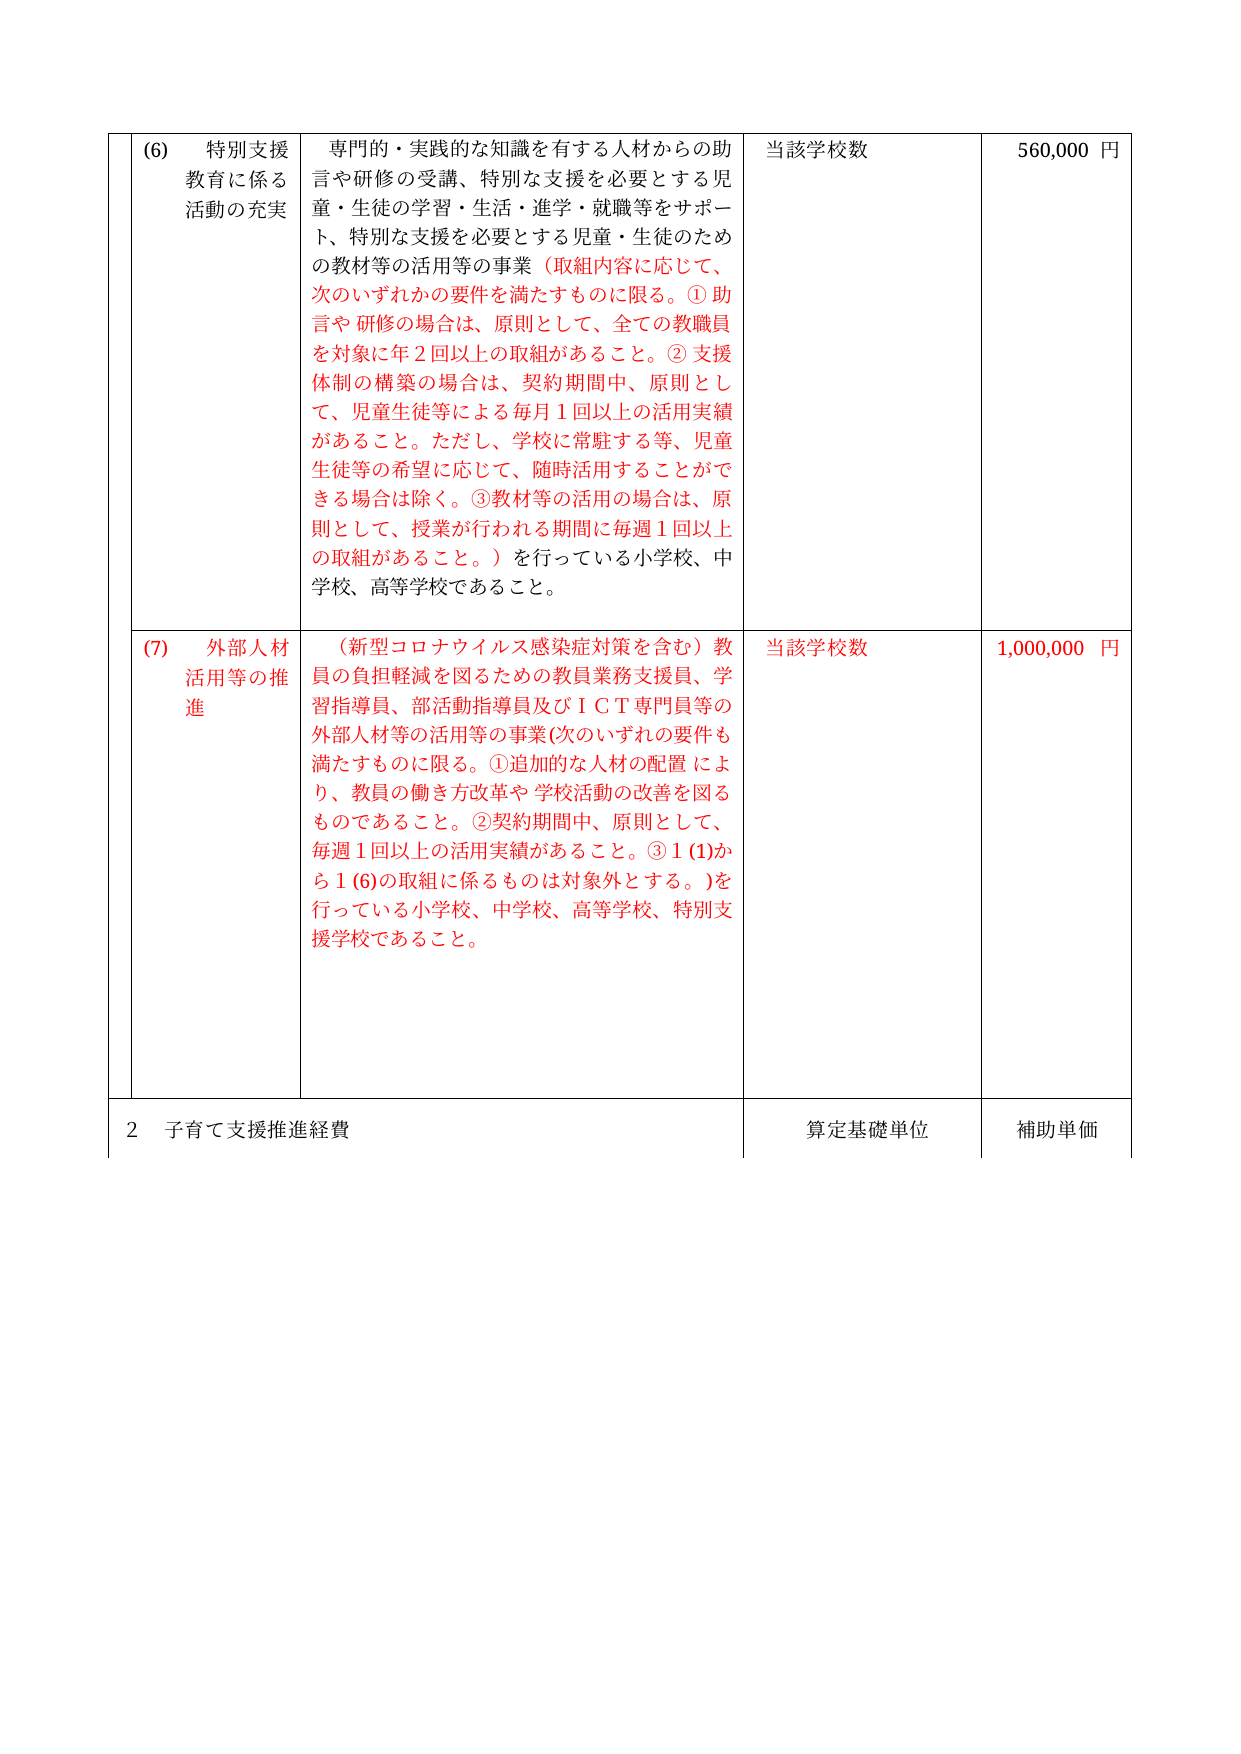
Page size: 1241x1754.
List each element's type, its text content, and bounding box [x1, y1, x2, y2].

table_cell 算定基礎単位 [744, 1099, 981, 1158]
table_cell ２ 子育て支援推進経費 [109, 1099, 743, 1158]
table_cell (7) 外部人材活用等の推進 [132, 631, 300, 1098]
table_cell (6) 特別支援教育に係る活動の充実 [132, 134, 300, 630]
table_cell 当該学校数 [744, 631, 981, 1098]
table_cell （新型コロナウイルス感染症対策を含む）教員の負担軽減を図るための教員業務支援員、学習指導員、部活動指導員及びＩＣＴ専門員等の外部人材等の活用等の事業(次のいずれの要件も満たすものに限る。①追加的な人材の配置 により、教員の働き方改革や 学校活動の改善を図るものであること。②契約期間中、原則として、毎週１回以上の活用実績があること。③１(1)から１(6)の取組に係るものは対象外とする。)を行っている小学校、中学校、高等学校、特別支援学校であること。 [301, 631, 743, 1098]
table_cell 1,000,000円 [982, 631, 1131, 1098]
table_cell 補助単価 [982, 1099, 1131, 1158]
table_cell 当該学校数 [744, 134, 981, 630]
table_cell 560,000円 [982, 134, 1131, 630]
table_cell 専門的・実践的な知識を有する人材からの助言や研修の受講、特別な支援を必要とする児童・生徒の学習・生活・進学・就職等をサポート、特別な支援を必要とする児童・生徒のための教材等の活用等の事業（取組内容に応じて、次のいずれかの要件を満たすものに限る。① 助言や 研修の場合は、原則として、全ての教職員を対象に年２回以上の取組があること。② 支援体制の構築の場合は、契約期間中、原則として、児童生徒等による毎月１回以上の活用実績があること。ただし、学校に常駐する等、児童生徒等の希望に応じて、随時活用することができる場合は除く。③教材等の活用の場合は、原則として、授業が行われる期間に毎週１回以上の取組があること。）を行っている小学校、中学校、高等学校であること。 [301, 134, 743, 630]
